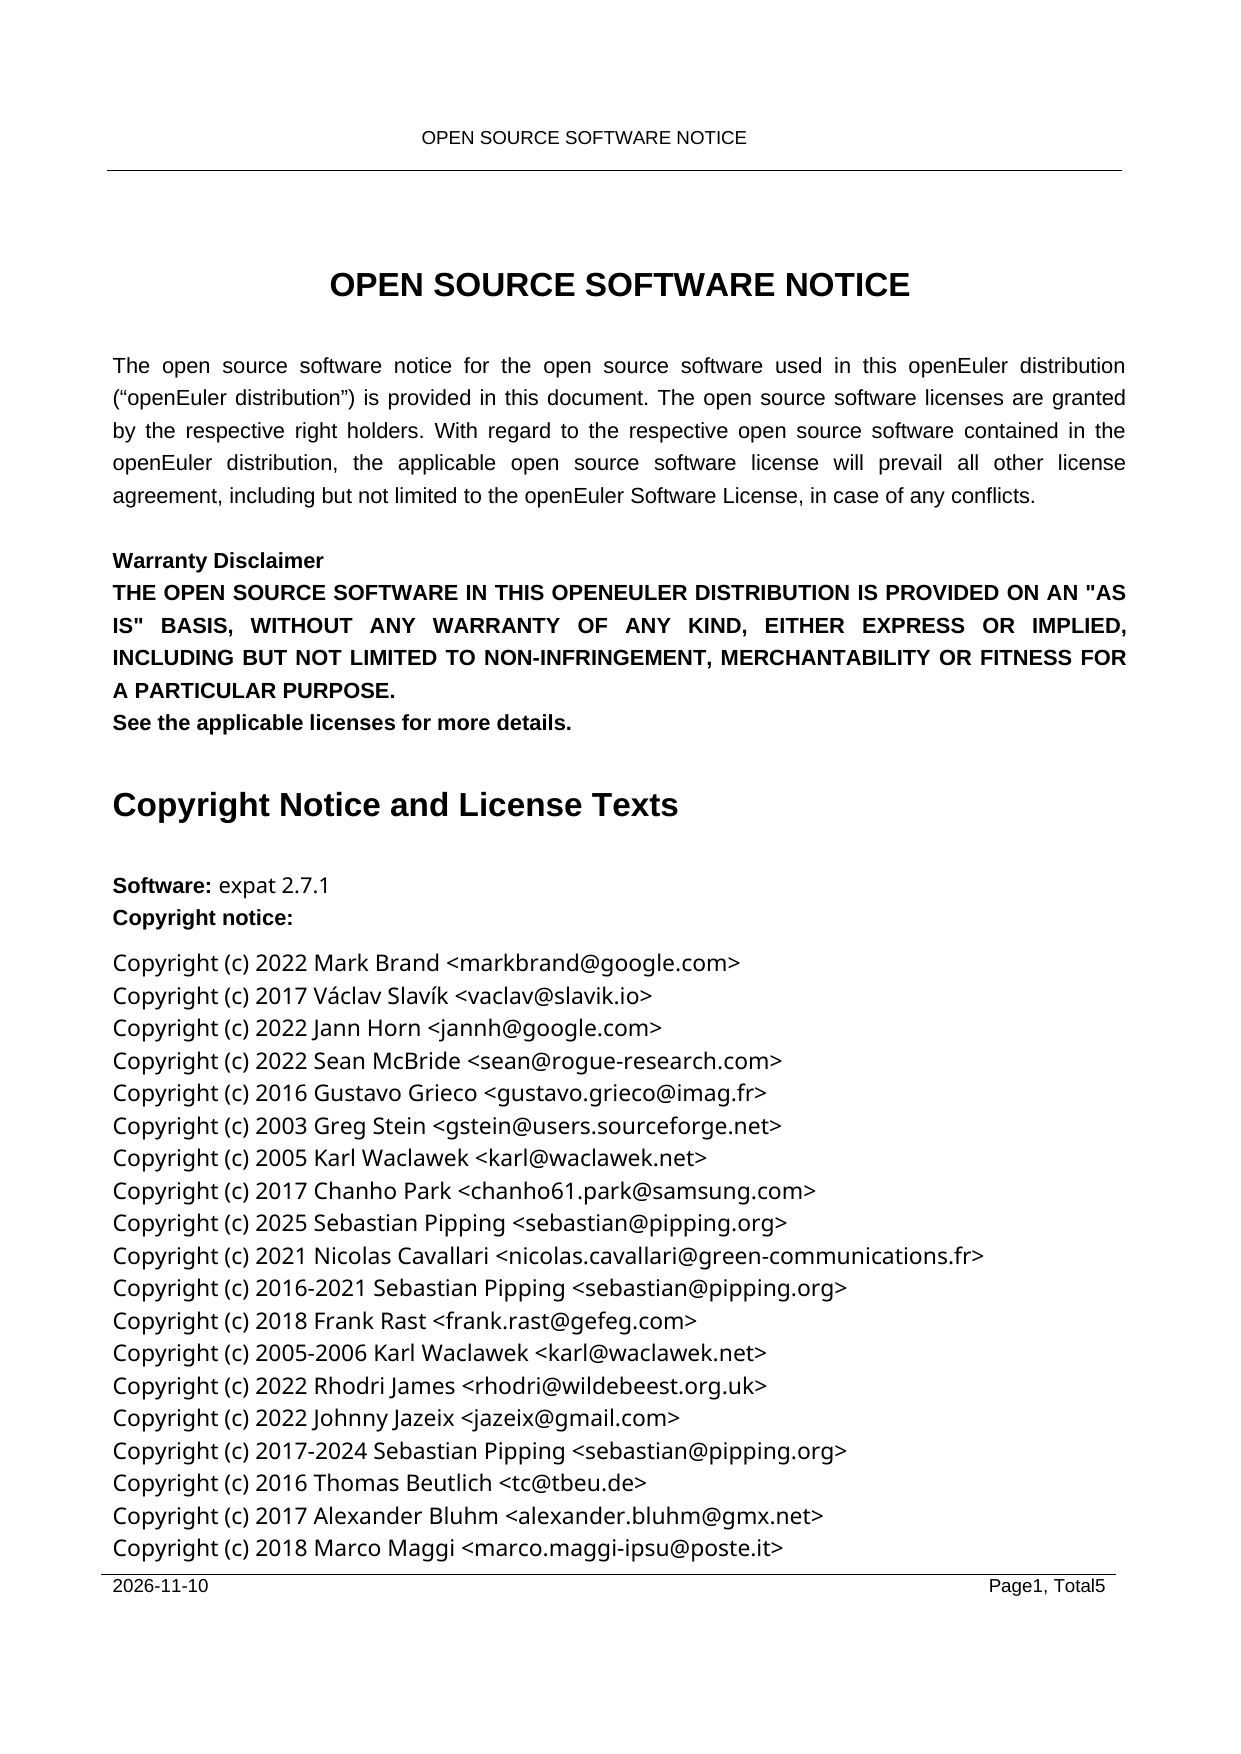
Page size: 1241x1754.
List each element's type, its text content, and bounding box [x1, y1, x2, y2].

text THE OPEN SOURCE SOFTWARE IN THIS OPENEULER DISTRIBUTION IS PROVIDED ON AN "AS IS" BASIS, WITHOUT ANY WARRANTY OF ANY KIND, EITHER EXPRESS OR IMPLIED, INCLUDING BUT NOT LIMITED TO NON-INFRINGEMENT, MERCHANTABILITY OR FITNESS FOR A PARTICULAR PURPOSE. See the applicable licenses for more details. [112, 576, 1128, 739]
text The open source software notice for the open source software used in this openEuler distribution (“openEuler distribution”) is provided in this document. The open source software licenses are granted by the respective right holders. With regard to the respective open source software contained in the openEuler distribution, the applicable open source software license will prevail all other license agreement, including but not limited to the openEuler Software License, in case of any conflicts. [112, 349, 1128, 511]
text Warranty Disclaimer [112, 544, 1128, 576]
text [112, 947, 1128, 1564]
title Software: expat 2.7.1 [112, 869, 1128, 901]
text Copyright notice: [112, 901, 1128, 934]
text OPEN SOURCE SOFTWARE NOTICE [112, 251, 1128, 316]
text Copyright Notice and License Texts [112, 771, 1128, 836]
